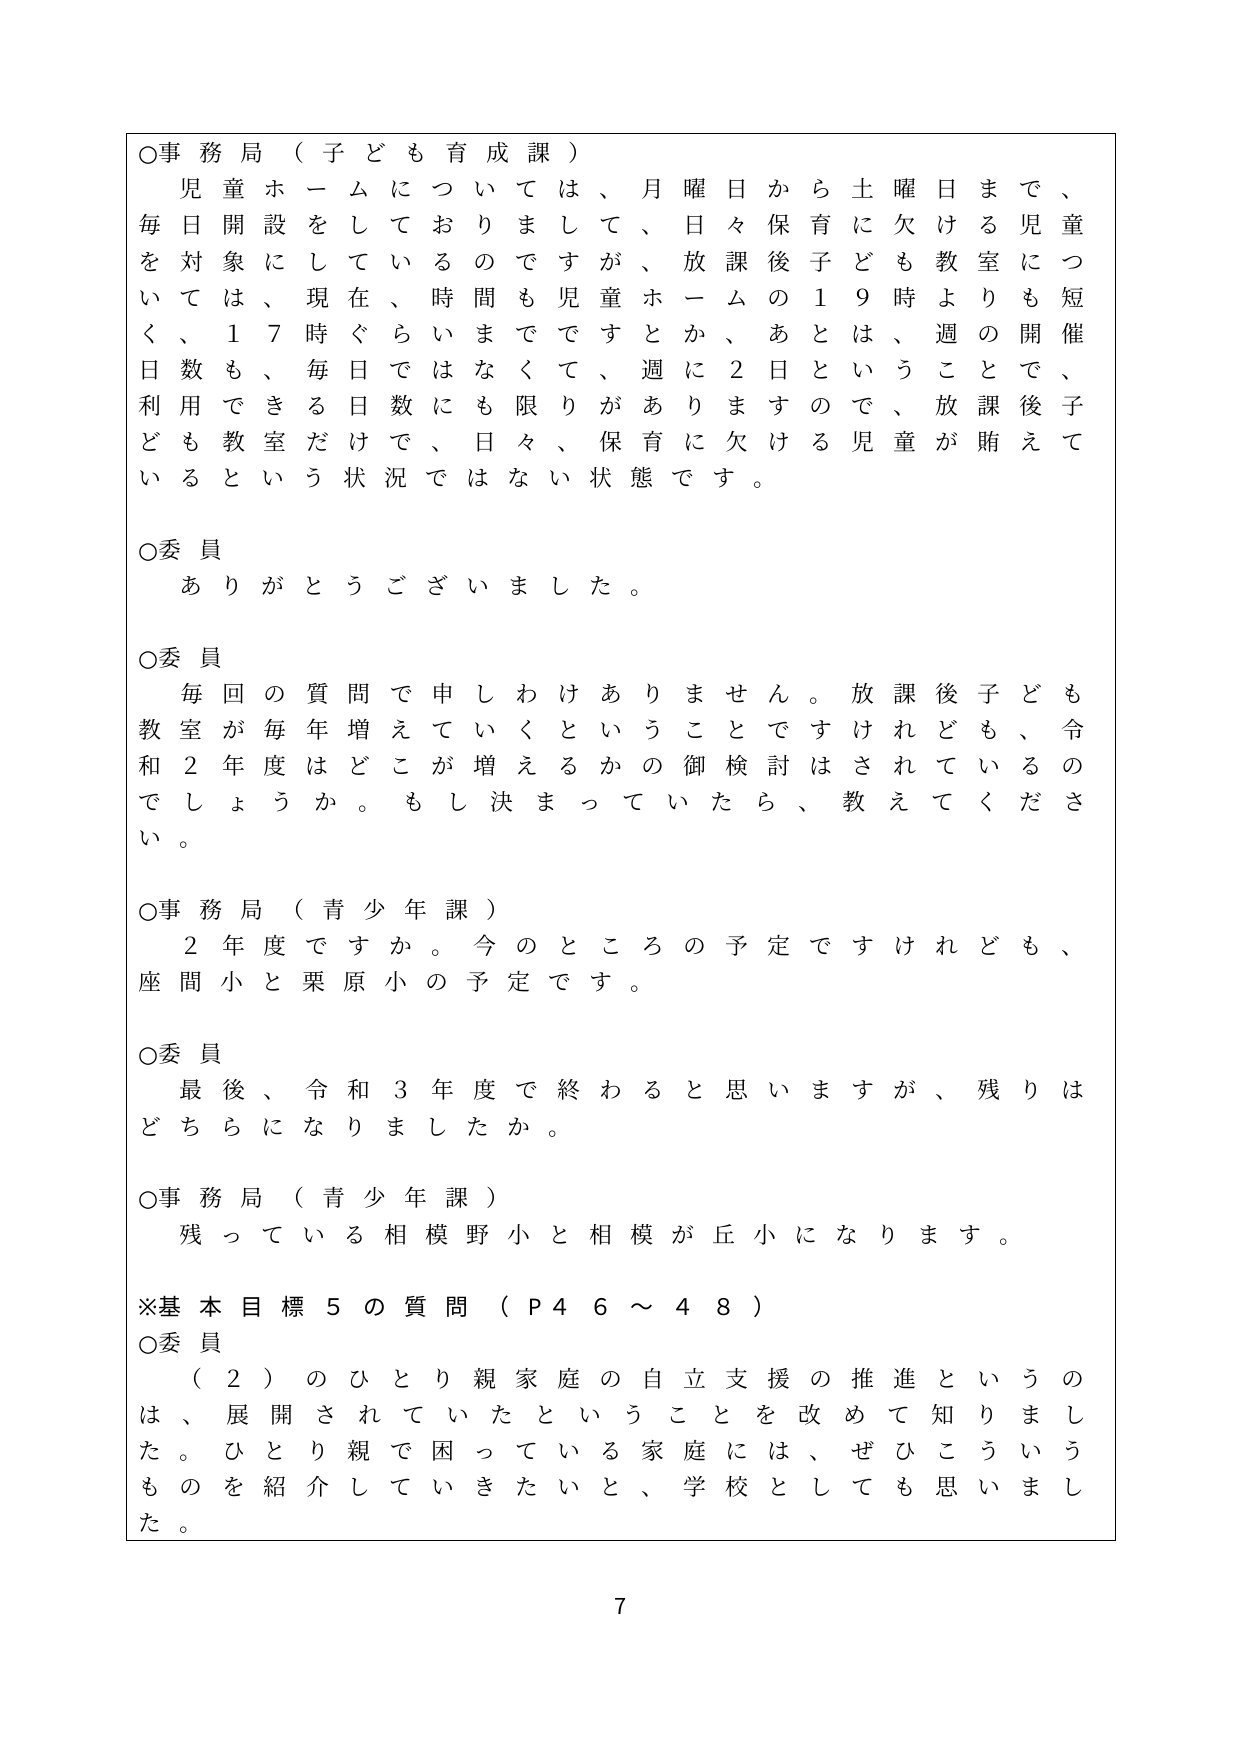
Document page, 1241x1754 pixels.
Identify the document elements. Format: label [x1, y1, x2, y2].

table_cell [127, 134, 1115, 1539]
